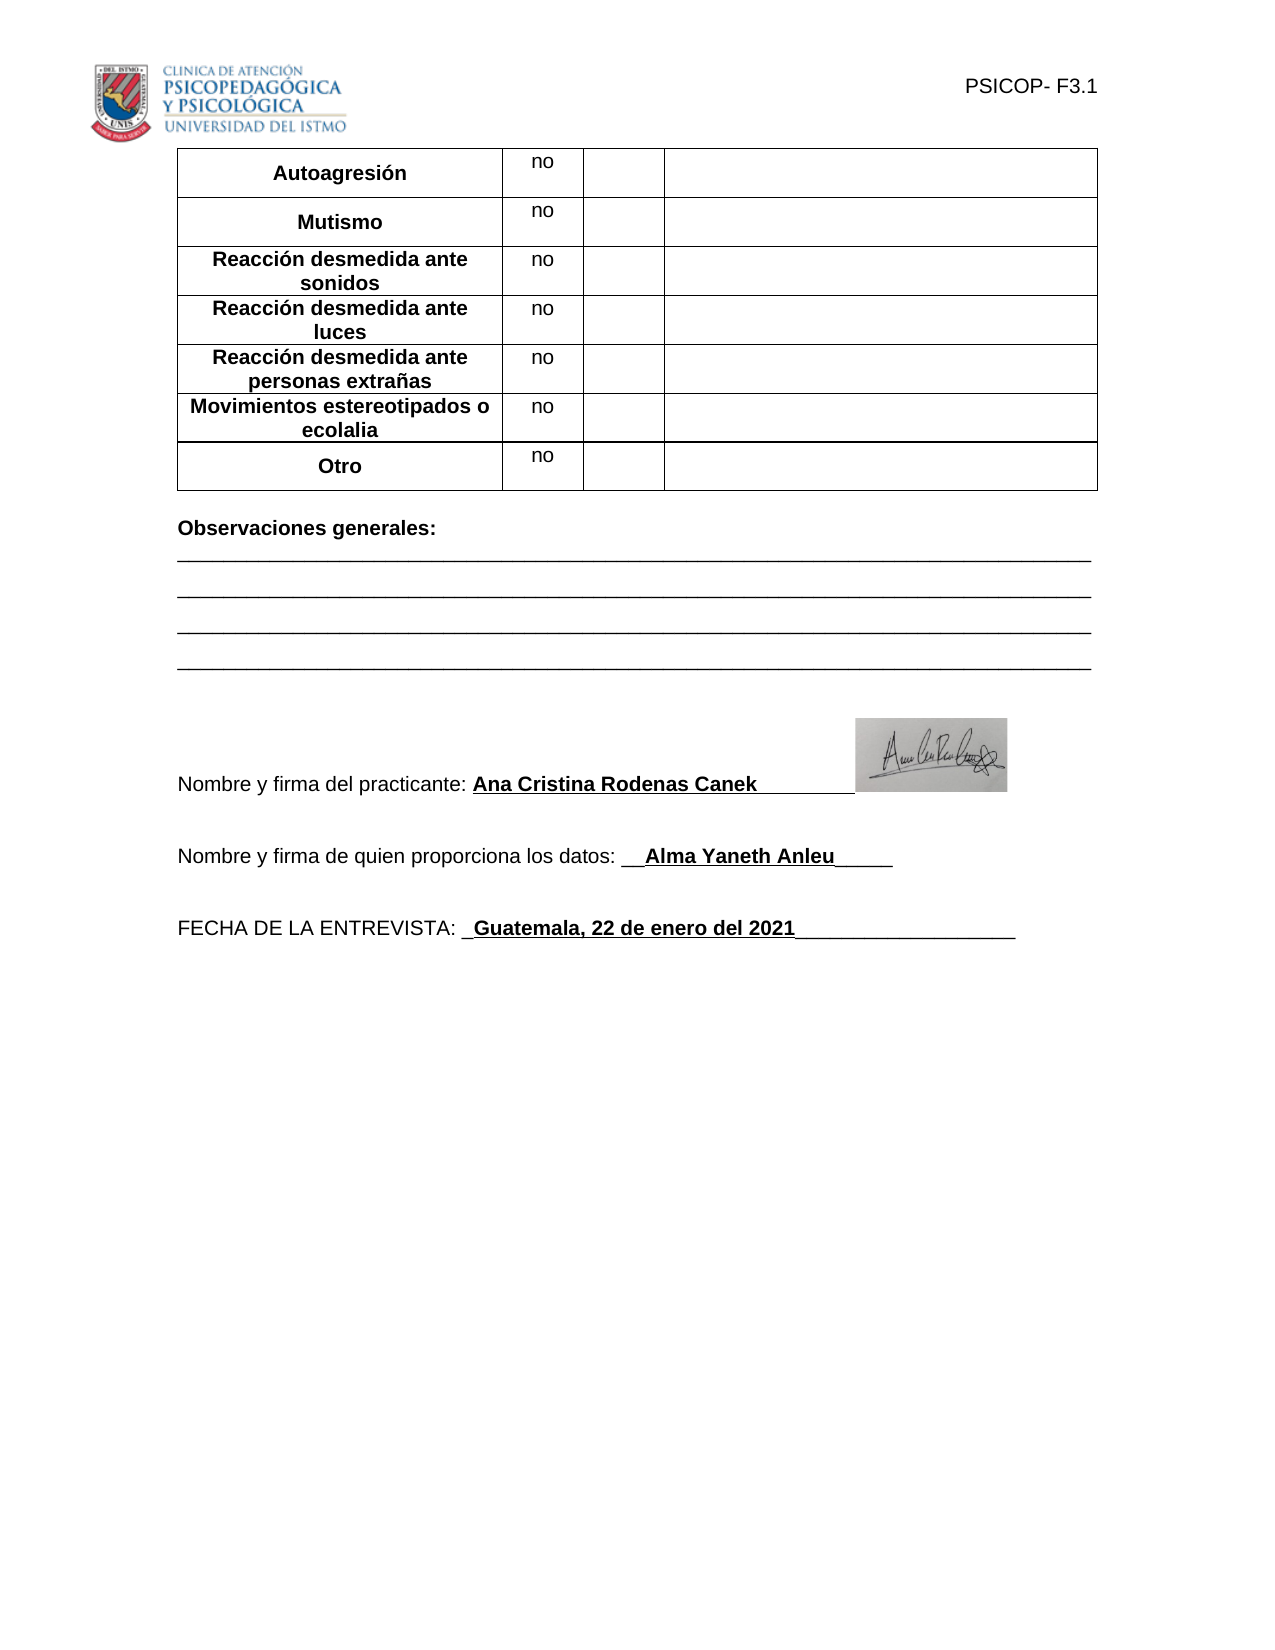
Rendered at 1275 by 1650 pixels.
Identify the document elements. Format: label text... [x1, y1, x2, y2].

text ____________________________________________________________________________________________________________________________________________________________________________________________________________________________________________________________________________________________________________________________ [177, 539, 1098, 671]
table_cell Autoagresión [178, 149, 502, 197]
table_cell [584, 345, 664, 392]
table_cell Reacción desmedida ante luces [178, 296, 502, 343]
text Observaciones generales: [177, 515, 1098, 539]
table_cell [665, 394, 1097, 441]
text Nombre y firma del practicante: Ana Cristina Rodenas Canek [177, 719, 1098, 796]
table_cell no [503, 198, 583, 246]
table_cell [665, 247, 1097, 294]
table_cell no [503, 443, 583, 490]
table_cell [665, 345, 1097, 392]
table_cell [584, 394, 664, 441]
table_cell Otro [178, 443, 502, 490]
picture [855, 718, 1008, 792]
table_cell [584, 149, 664, 197]
table_cell Reacción desmedida ante personas extrañas [178, 345, 502, 392]
text FECHA DE LA ENTREVISTA: _Guatemala, 22 de enero del 2021___________________ [177, 916, 1098, 939]
table_cell no [503, 247, 583, 294]
table_cell no [503, 394, 583, 441]
table_cell Mutismo [178, 198, 502, 246]
table_cell [665, 296, 1097, 343]
table_cell [584, 296, 664, 343]
table_cell Movimientos estereotipados o ecolalia [178, 394, 502, 441]
text Nombre y firma de quien proporciona los datos: __Alma Yaneth Anleu_____ [177, 844, 1098, 868]
table_cell [665, 443, 1097, 490]
table_cell [584, 247, 664, 294]
table_cell [665, 149, 1097, 197]
table_cell [665, 198, 1097, 246]
table_cell [584, 198, 664, 246]
table_cell [584, 443, 664, 490]
picture [42, 36, 406, 177]
table_cell no [503, 296, 583, 343]
table_cell no [503, 149, 583, 197]
table_cell no [503, 345, 583, 392]
table_cell Reacción desmedida ante sonidos [178, 247, 502, 294]
